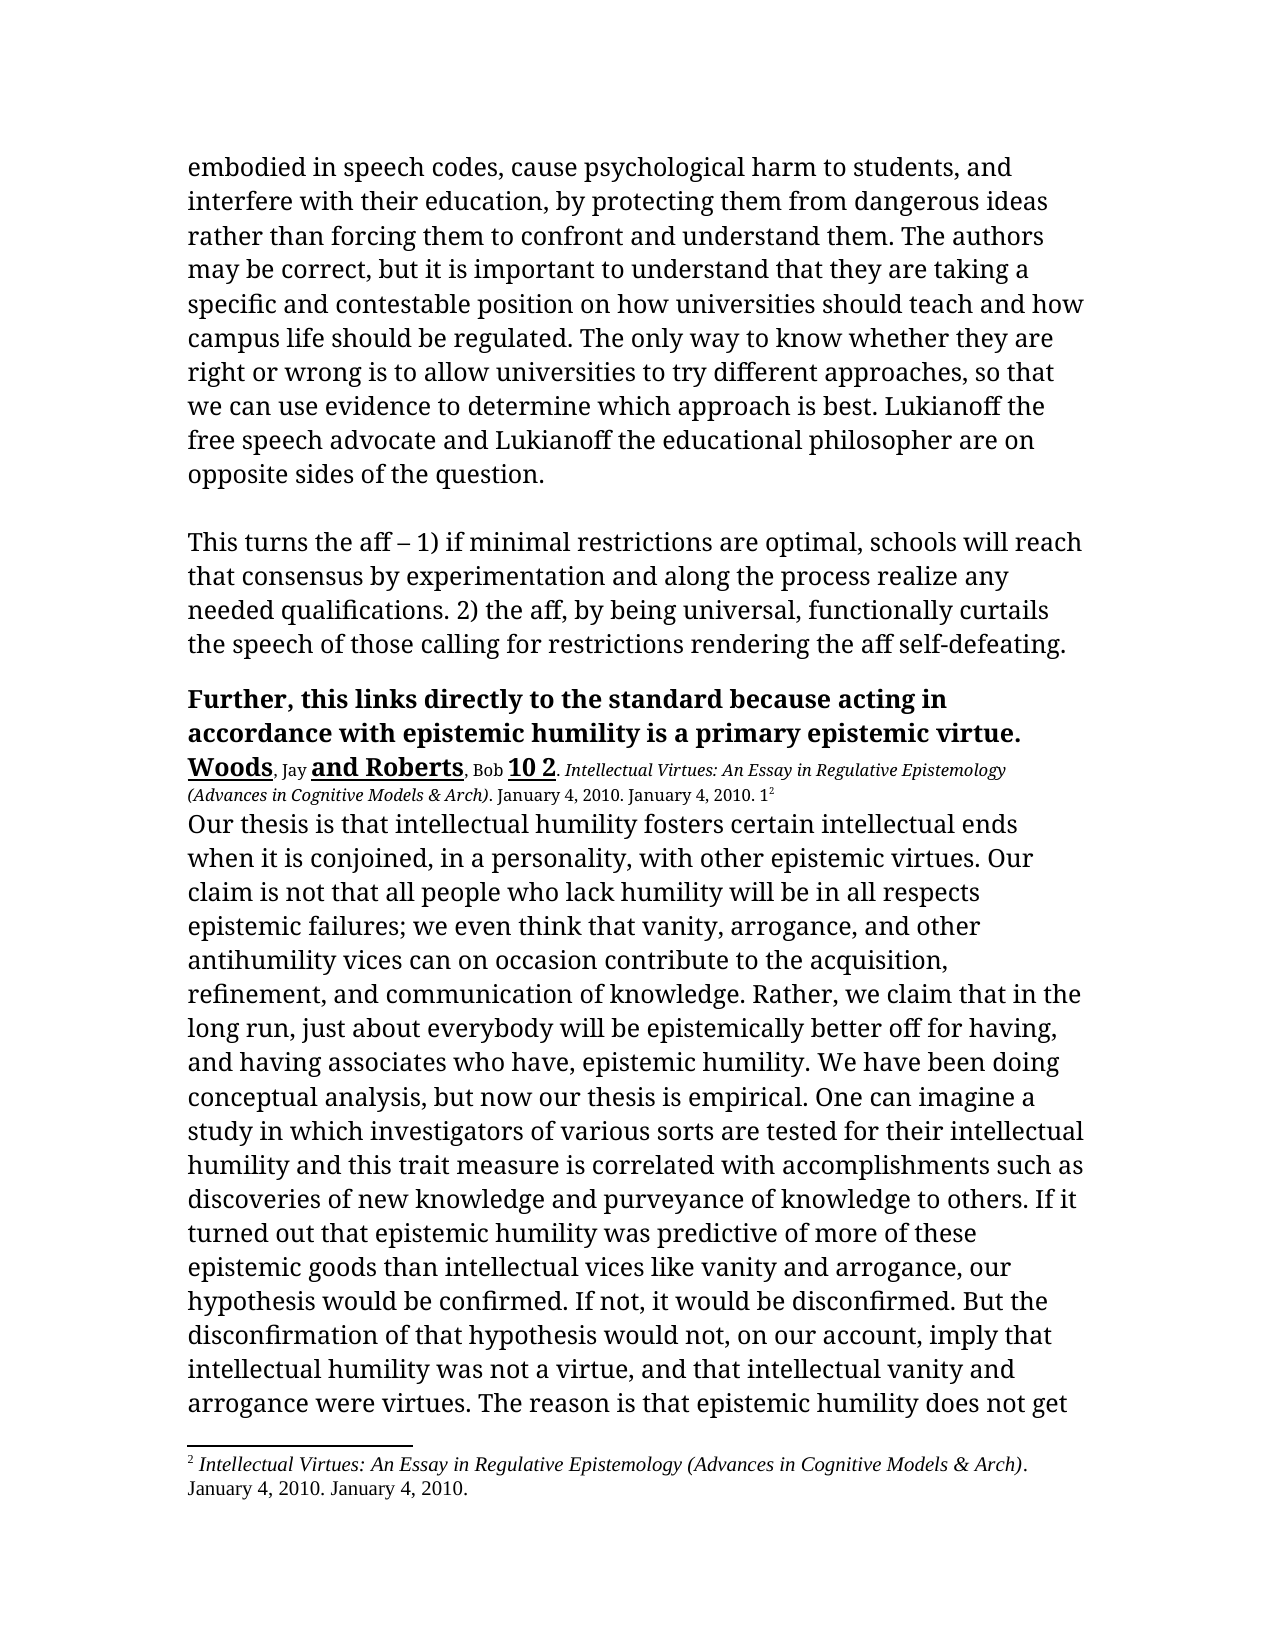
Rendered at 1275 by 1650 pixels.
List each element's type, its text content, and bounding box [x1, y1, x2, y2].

text This turns the aff – 1) if minimal restrictions are optimal, schools will reach that consensus by experimentation and along the process realize any needed qualifications. 2) the aff, by being universal, functionally curtails the speech of those calling for restrictions rendering the aff self-defeating. [187, 525, 1087, 661]
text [187, 150, 1087, 491]
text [187, 807, 1087, 1420]
subtitle Further, this links directly to the standard because acting in accordance with epistemic humility is a primary epistemic virtue. [187, 682, 1087, 750]
text Woods, Jay and Roberts, Bob 10 2. Intellectual Virtues: An Essay in Regulative Epistemology (Advances in Cognitive Models & Arch). January 4, 2010. January 4, 2010. 1 [187, 750, 1087, 807]
